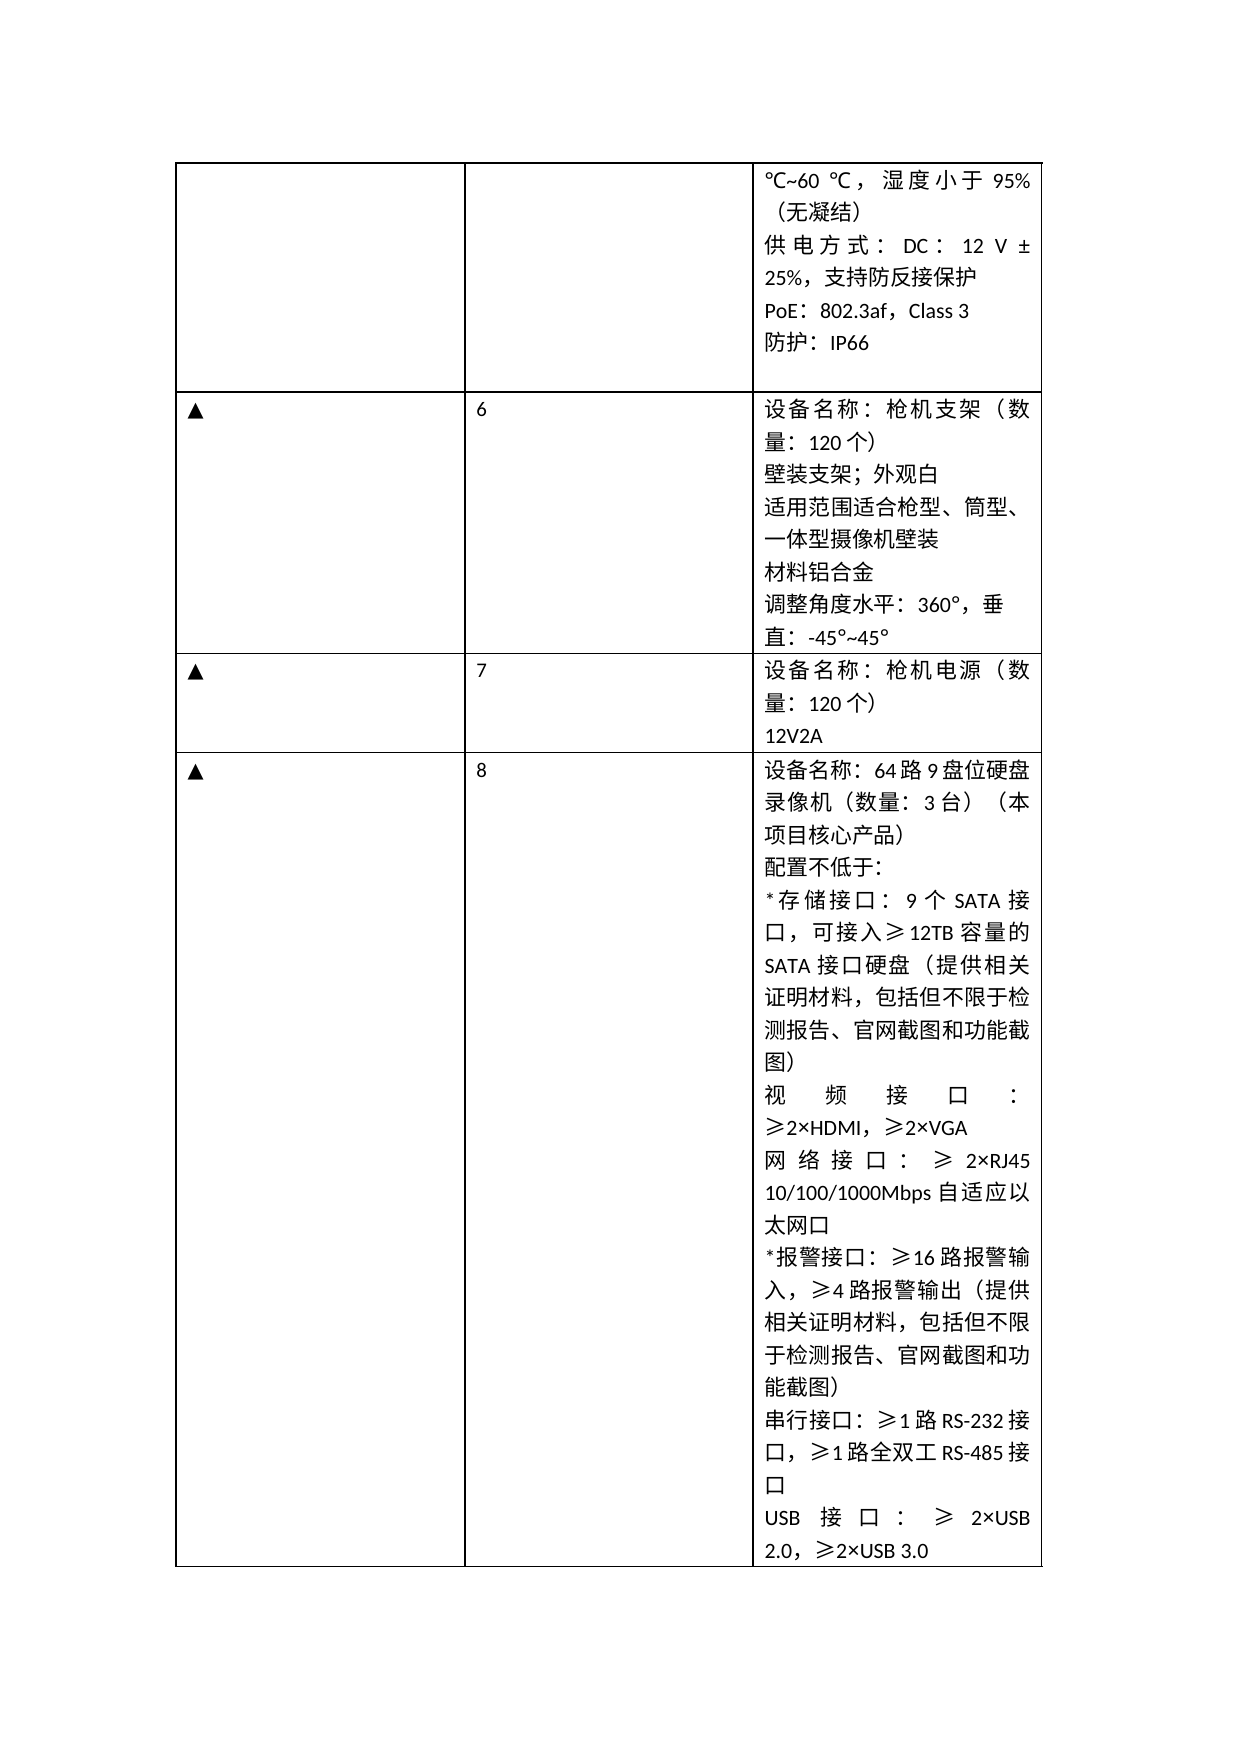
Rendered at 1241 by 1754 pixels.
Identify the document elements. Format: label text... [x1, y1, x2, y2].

table_cell ▲ [177, 654, 464, 752]
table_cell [754, 164, 1041, 391]
table_cell ▲ [177, 164, 464, 391]
table_cell ▲ [177, 753, 464, 1566]
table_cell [754, 753, 1041, 1566]
table_cell 6 [466, 393, 752, 653]
table_cell 7 [466, 654, 752, 752]
table_cell 8 [466, 753, 752, 1566]
table_cell 设备名称：枪机支架（数量：120个） 壁装支架；外观白 适用范围适合枪型、筒型、一体型摄像机壁装 材料铝合金 调整角度水平：360°，垂直：-45°~45° [754, 393, 1041, 653]
table_cell ▲ [177, 393, 464, 653]
table_cell 设备名称：枪机电源（数量：120个） 12V2A [754, 654, 1041, 752]
table_cell 5 [466, 164, 752, 391]
